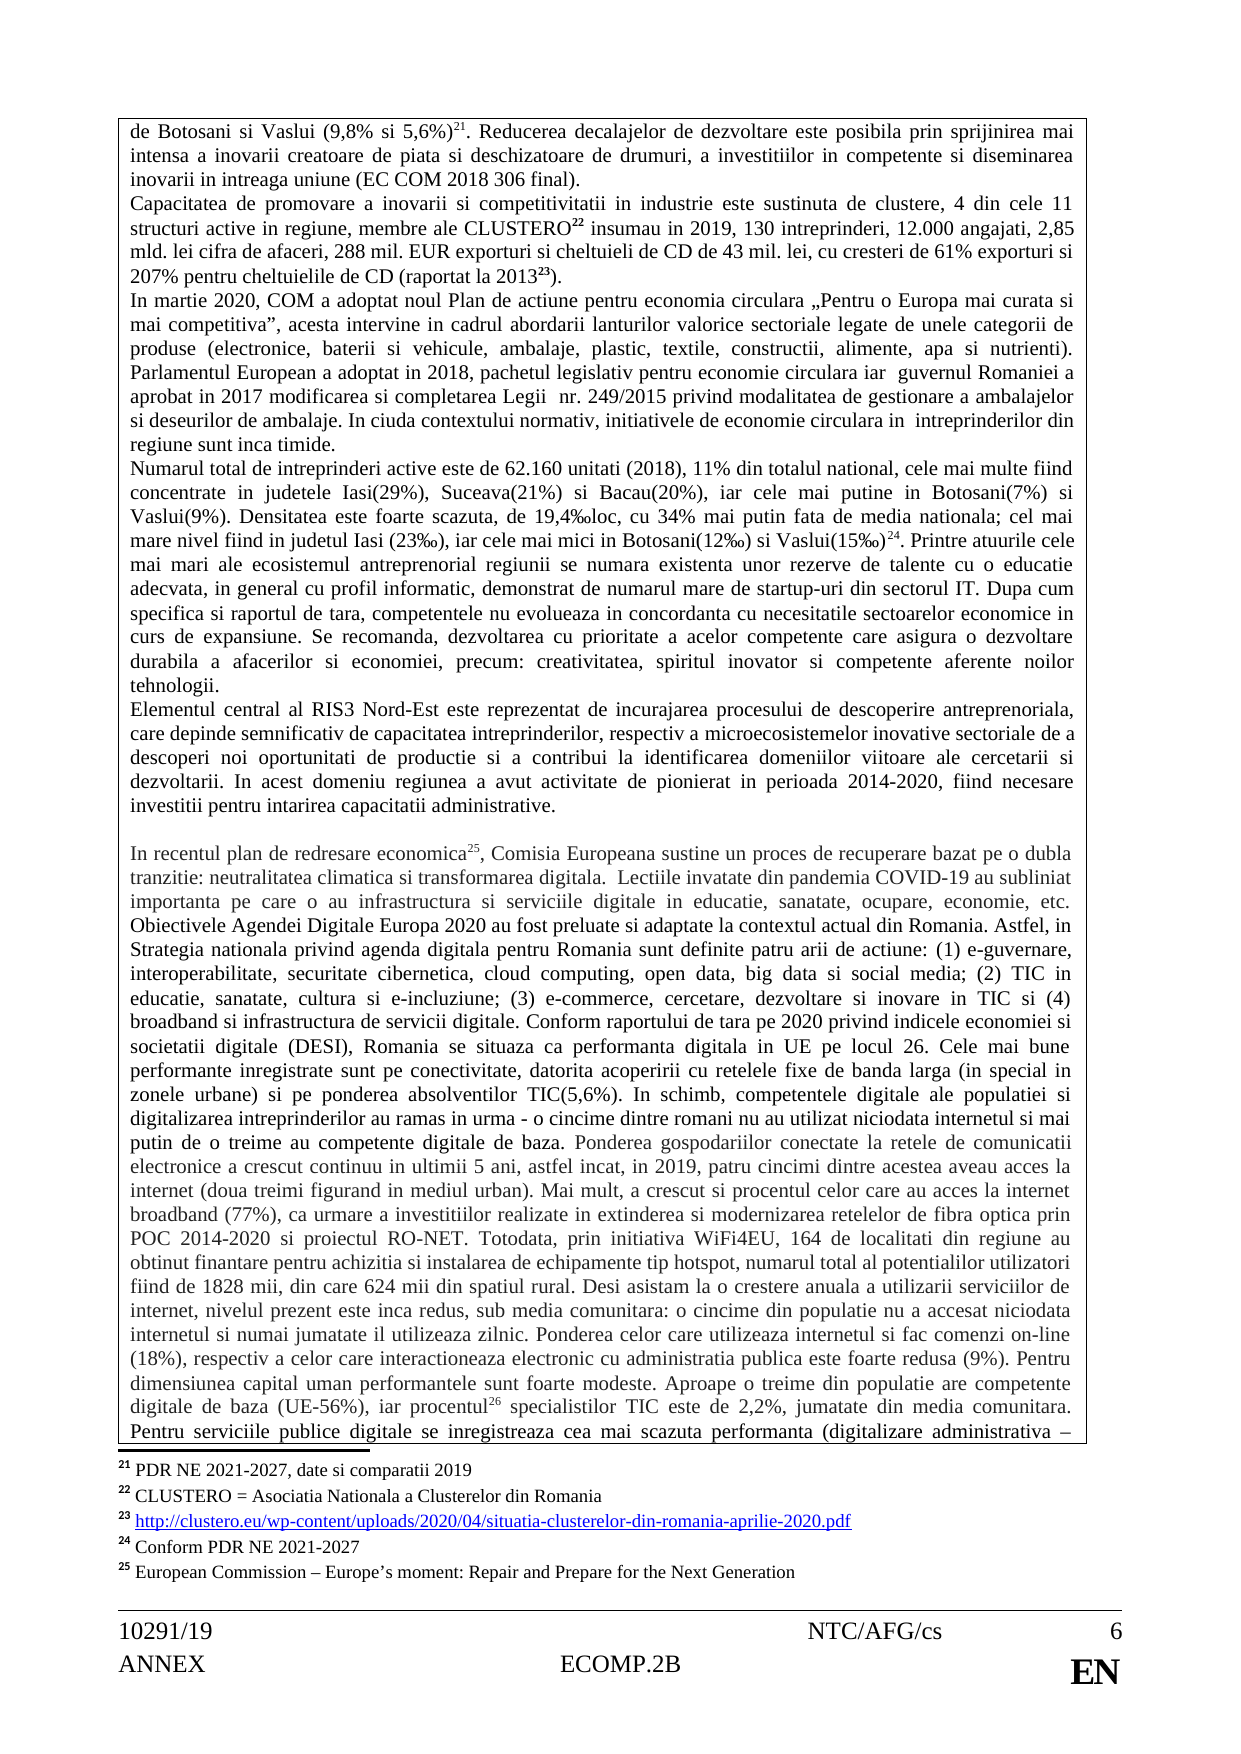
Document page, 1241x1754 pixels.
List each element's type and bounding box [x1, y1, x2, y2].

table_header [119, 119, 1086, 1443]
